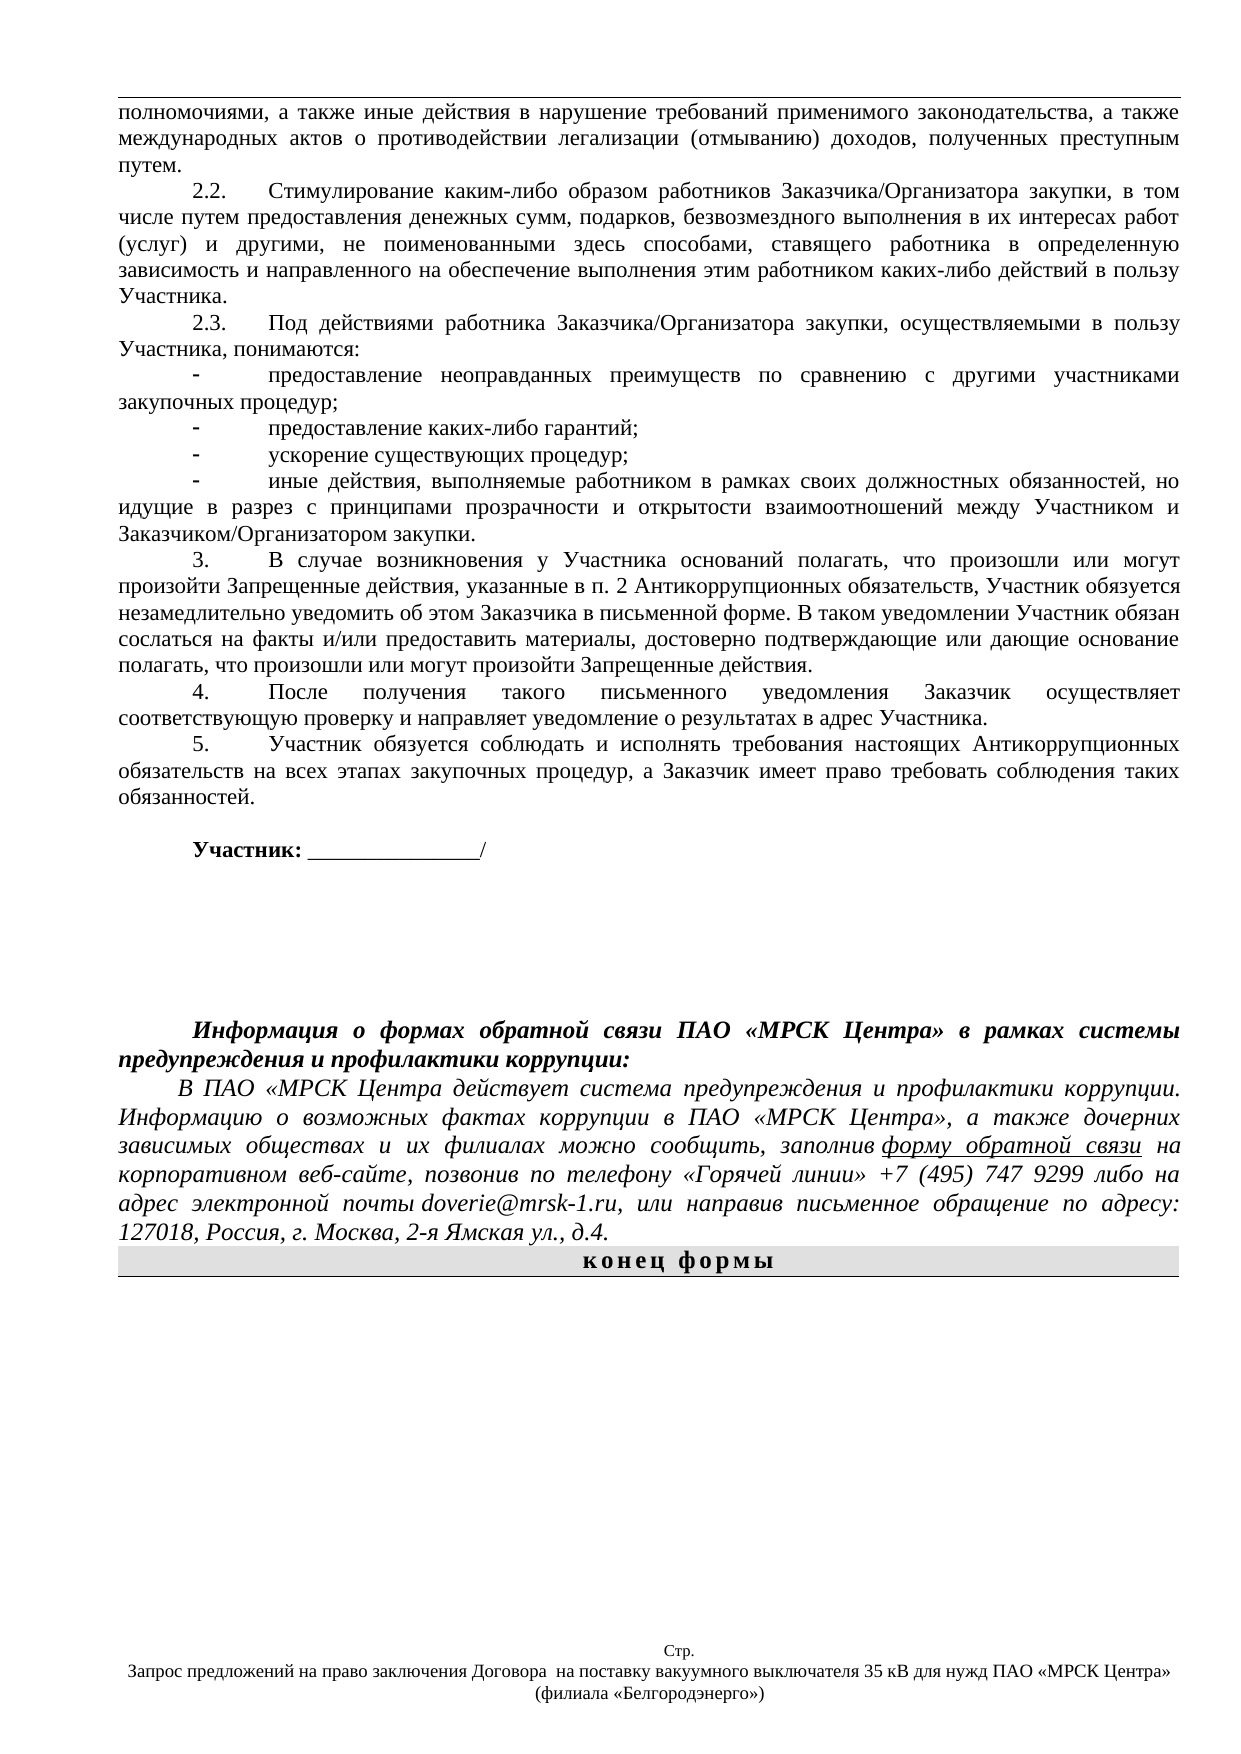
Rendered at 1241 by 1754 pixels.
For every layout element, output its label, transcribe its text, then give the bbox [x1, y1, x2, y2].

list После получения такого письменного уведомления Заказчик осуществляет соответствующую проверку и направляет уведомление о результатах в адрес Участника. [118, 678, 1181, 731]
list ускорение существующих процедур; [118, 441, 1181, 467]
text Участник: _______________/ [118, 836, 1181, 862]
list иные действия, выполняемые работником в рамках своих должностных обязанностей, но идущие в разрез с принципами прозрачности и открытости взаимоотношений между Участником и Заказчиком/Организатором закупки. [118, 467, 1181, 546]
list предоставление неоправданных преимуществ по сравнению с другими участниками закупочных процедур; [118, 362, 1181, 414]
text В ПАО «МРСК Центра действует система предупреждения и профилактики коррупции. Информацию о возможных фактах коррупции в ПАО «МРСК Центра», а также дочерних зависимых обществах и их филиалах можно сообщить, заполнив форму обратной связи на корпоративном веб-сайте, позвонив по телефону «Горячей линии» +7 (495) 747 9299 либо на адрес электронной почты doverie@mrsk-1.ru, или направив письменное обращение по адресу: 127018, Россия, г. Москва, 2-я Ямская ул., д.4. [118, 1073, 1181, 1102]
list Cтимулирование каким-либо образом работников Заказчика/Организатора закупки, в том числе путем предоставления денежных сумм, подарков, безвозмездного выполнения в их интересах работ (услуг) и другими, не поименованными здесь способами, ставящего работника в определенную зависимость и направленного на обеспечение выполнения этим работником каких-либо действий в пользу Участника. [118, 177, 1181, 309]
list Под действиями работника Заказчика/Организатора закупки, осуществляемыми в пользу Участника, понимаются: [118, 309, 1181, 362]
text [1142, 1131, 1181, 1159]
text Информация о формах обратной связи ПАО «МРСК Центра» в рамках системы предупреждения и профилактики коррупции: [118, 1016, 1181, 1073]
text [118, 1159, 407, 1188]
text В ПАО «МРСК Центра действует система предупреждения и профилактики коррупции. Информацию о возможных фактах коррупции в ПАО «МРСК Центра», а также дочерних зависимых обществах и их филиалах можно сообщить, заполнив форму обратной связи на корпоративном веб-сайте, позвонив по телефону «Горячей линии» +7 (495) 747 9299 либо на адрес электронной почты doverie@mrsk-1.ru, или направив письменное обращение по адресу: 127018, Россия, г. Москва, 2-я Ямская ул., д.4. [415, 1188, 1181, 1246]
list предоставление каких-либо гарантий; [118, 414, 1181, 441]
list Участник обязуется соблюдать и исполнять требования настоящих Антикоррупционных обязательств на всех этапах закупочных процедур, а Заказчик имеет право требовать соблюдения таких обязанностей. [118, 731, 1181, 809]
text конец формы [118, 1246, 1179, 1276]
list В случае возникновения у Участника оснований полагать, что произошли или могут произойти Запрещенные действия, указанные в п. 2 Антикоррупционных обязательств, Участник обязуется незамедлительно уведомить об этом Заказчика в письменной форме. В таком уведомлении Участник обязан сослаться на факты и/или предоставить материалы, достоверно подтверждающие или дающие основание полагать, что произошли или могут произойти Запрещенные действия. [118, 546, 1181, 678]
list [118, 98, 1181, 177]
